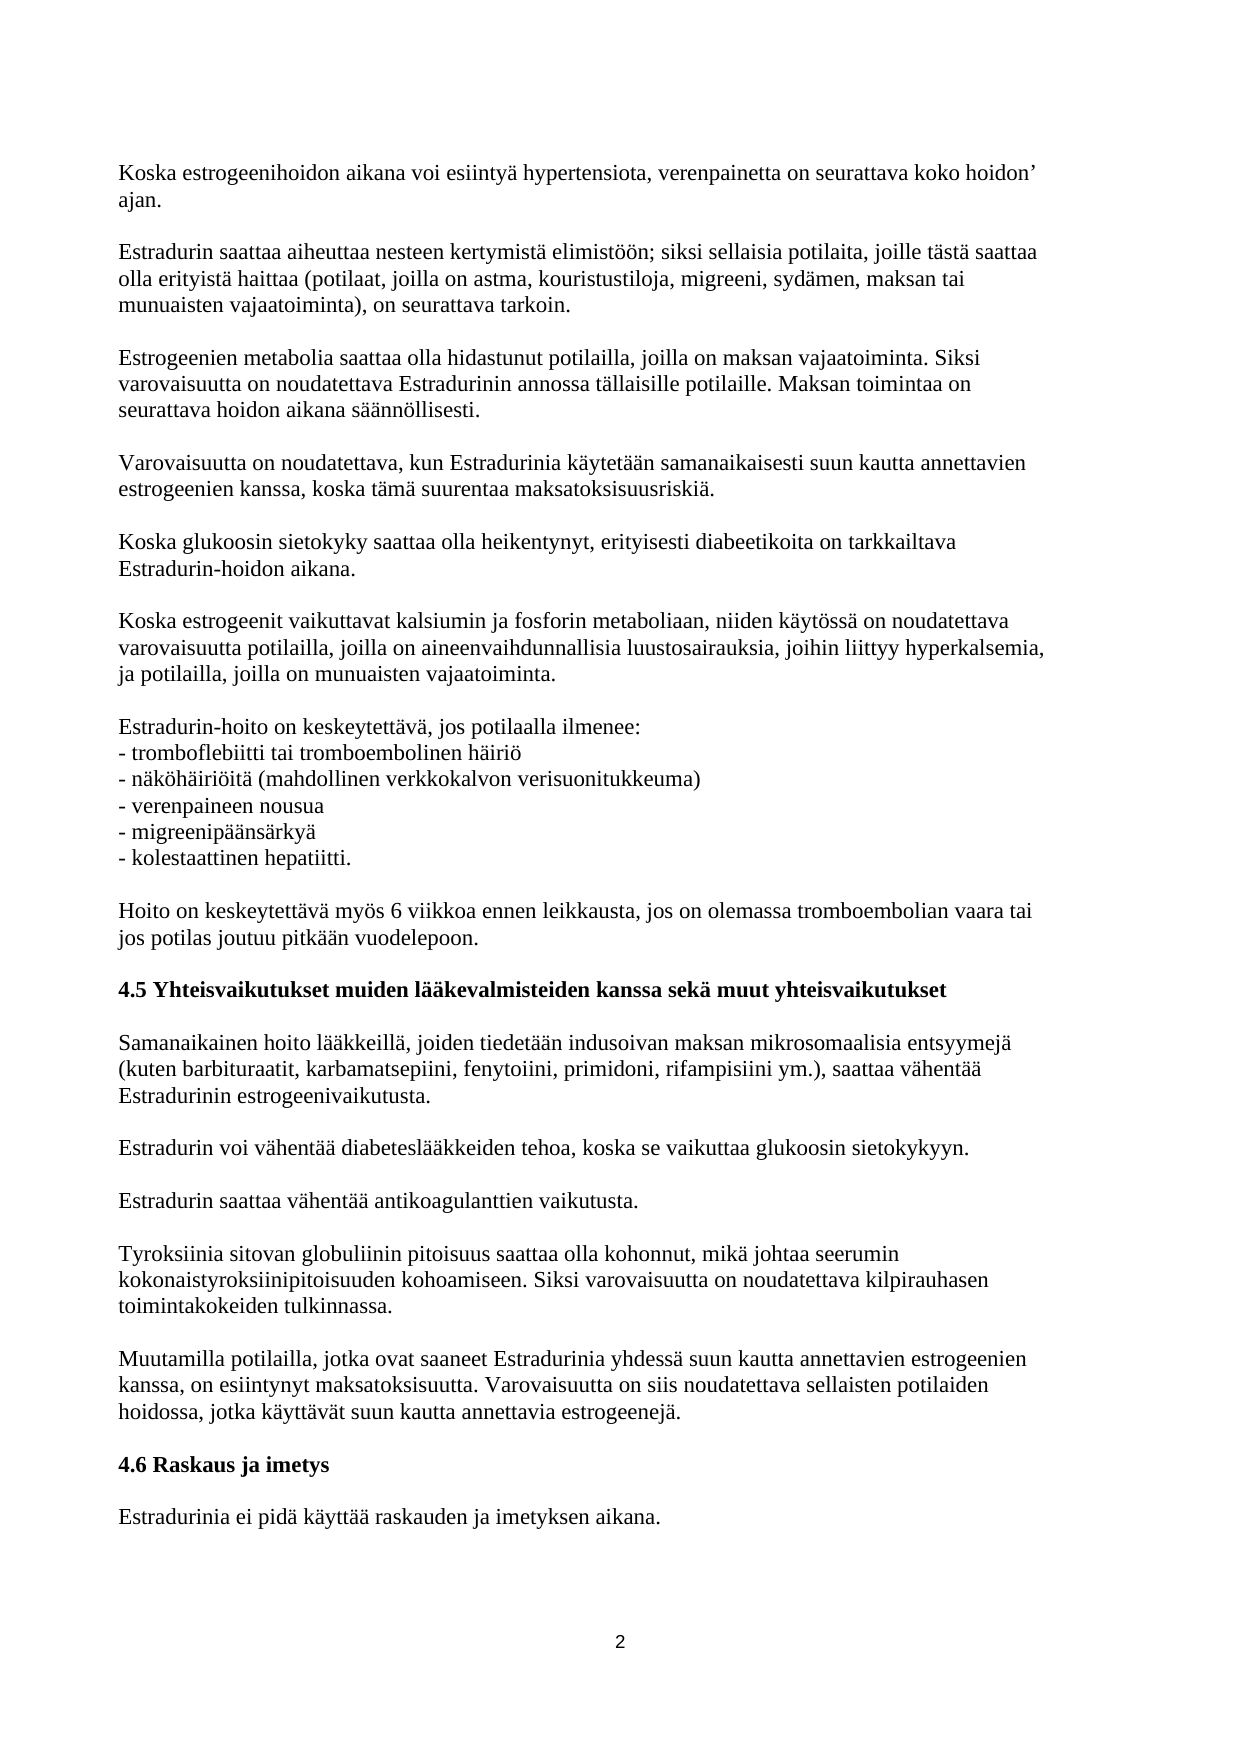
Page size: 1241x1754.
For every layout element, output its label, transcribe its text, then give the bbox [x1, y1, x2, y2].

text toimintakokeiden tulkinnassa. [118, 1292, 1122, 1319]
text hoidossa, jotka käyttävät suun kautta annettavia estrogeenejä. [118, 1398, 1122, 1424]
text seurattava hoidon aikana säännöllisesti. [118, 396, 1122, 423]
text Estradurin saattaa aiheuttaa nesteen kertymistä elimistöön; siksi sellaisia potilaita, joille tästä saattaa [118, 238, 1122, 265]
text Estrogeenien metabolia saattaa olla hidastunut potilailla, joilla on maksan vajaatoiminta. Siksi [118, 344, 1122, 370]
text ajan. [118, 186, 1122, 212]
text olla erityistä haittaa (potilaat, joilla on astma, kouristustiloja, migreeni, sydämen, maksan tai [118, 265, 1122, 291]
text jos potilas joutuu pitkään vuodelepoon. [118, 923, 1122, 950]
text ja potilailla, joilla on munuaisten vajaatoiminta. [118, 660, 1122, 686]
text - tromboflebiitti tai tromboembolinen häiriö [118, 739, 1122, 765]
text 4.5 Yhteisvaikutukset muiden lääkevalmisteiden kanssa sekä muut yhteisvaikutukset [118, 976, 1122, 1003]
text Estradurin saattaa vähentää antikoagulanttien vaikutusta. [118, 1187, 1122, 1213]
text - verenpaineen nousua [118, 792, 1122, 818]
text Hoito on keskeytettävä myös 6 viikkoa ennen leikkausta, jos on olemassa tromboembolian vaara tai [118, 897, 1122, 923]
text Koska estrogeenihoidon aikana voi esiintyä hypertensiota, verenpainetta on seurattava koko hoidon’ [118, 159, 1122, 186]
text Koska glukoosin sietokyky saattaa olla heikentynyt, erityisesti diabeetikoita on tarkkailtava [118, 528, 1122, 554]
text Varovaisuutta on noudatettava, kun Estradurinia käytetään samanaikaisesti suun kautta annettavien [118, 449, 1122, 476]
text (kuten barbituraatit, karbamatsepiini, fenytoiini, primidoni, rifampisiini ym.), saattaa vähentää [118, 1055, 1122, 1082]
text Samanaikainen hoito lääkkeillä, joiden tiedetään indusoivan maksan mikrosomaalisia entsyymejä [118, 1029, 1122, 1055]
text - näköhäiriöitä (mahdollinen verkkokalvon verisuonitukkeuma) [118, 765, 1122, 792]
text kokonaistyroksiinipitoisuuden kohoamiseen. Siksi varovaisuutta on noudatettava kilpirauhasen [118, 1266, 1122, 1292]
text Koska estrogeenit vaikuttavat kalsiumin ja fosforin metaboliaan, niiden käytössä on noudatettava [118, 607, 1122, 634]
text Tyroksiinia sitovan globuliinin pitoisuus saattaa olla kohonnut, mikä johtaa seerumin [118, 1240, 1122, 1266]
text Estradurinin estrogeenivaikutusta. [118, 1082, 1122, 1108]
text Estradurin voi vähentää diabeteslääkkeiden tehoa, koska se vaikuttaa glukoosin sietokykyyn. [118, 1134, 1122, 1161]
text - kolestaattinen hepatiitti. [118, 844, 1122, 871]
text Estradurin-hoidon aikana. [118, 554, 1122, 581]
text Estradurinia ei pidä käyttää raskauden ja imetyksen aikana. [118, 1503, 1122, 1530]
text munuaisten vajaatoiminta), on seurattava tarkoin. [118, 291, 1122, 317]
text varovaisuutta potilailla, joilla on aineenvaihdunnallisia luustosairauksia, joihin liittyy hyperkalsemia, [118, 634, 1122, 660]
text 4.6 Raskaus ja imetys [118, 1451, 1122, 1477]
text varovaisuutta on noudatettava Estradurinin annossa tällaisille potilaille. Maksan toimintaa on [118, 370, 1122, 396]
text Muutamilla potilailla, jotka ovat saaneet Estradurinia yhdessä suun kautta annettavien estrogeenien [118, 1345, 1122, 1372]
text Estradurin-hoito on keskeytettävä, jos potilaalla ilmenee: [118, 713, 1122, 739]
text kanssa, on esiintynyt maksatoksisuutta. Varovaisuutta on siis noudatettava sellaisten potilaiden [118, 1372, 1122, 1398]
text - migreenipäänsärkyä [118, 818, 1122, 844]
text estrogeenien kanssa, koska tämä suurentaa maksatoksisuusriskiä. [118, 476, 1122, 502]
